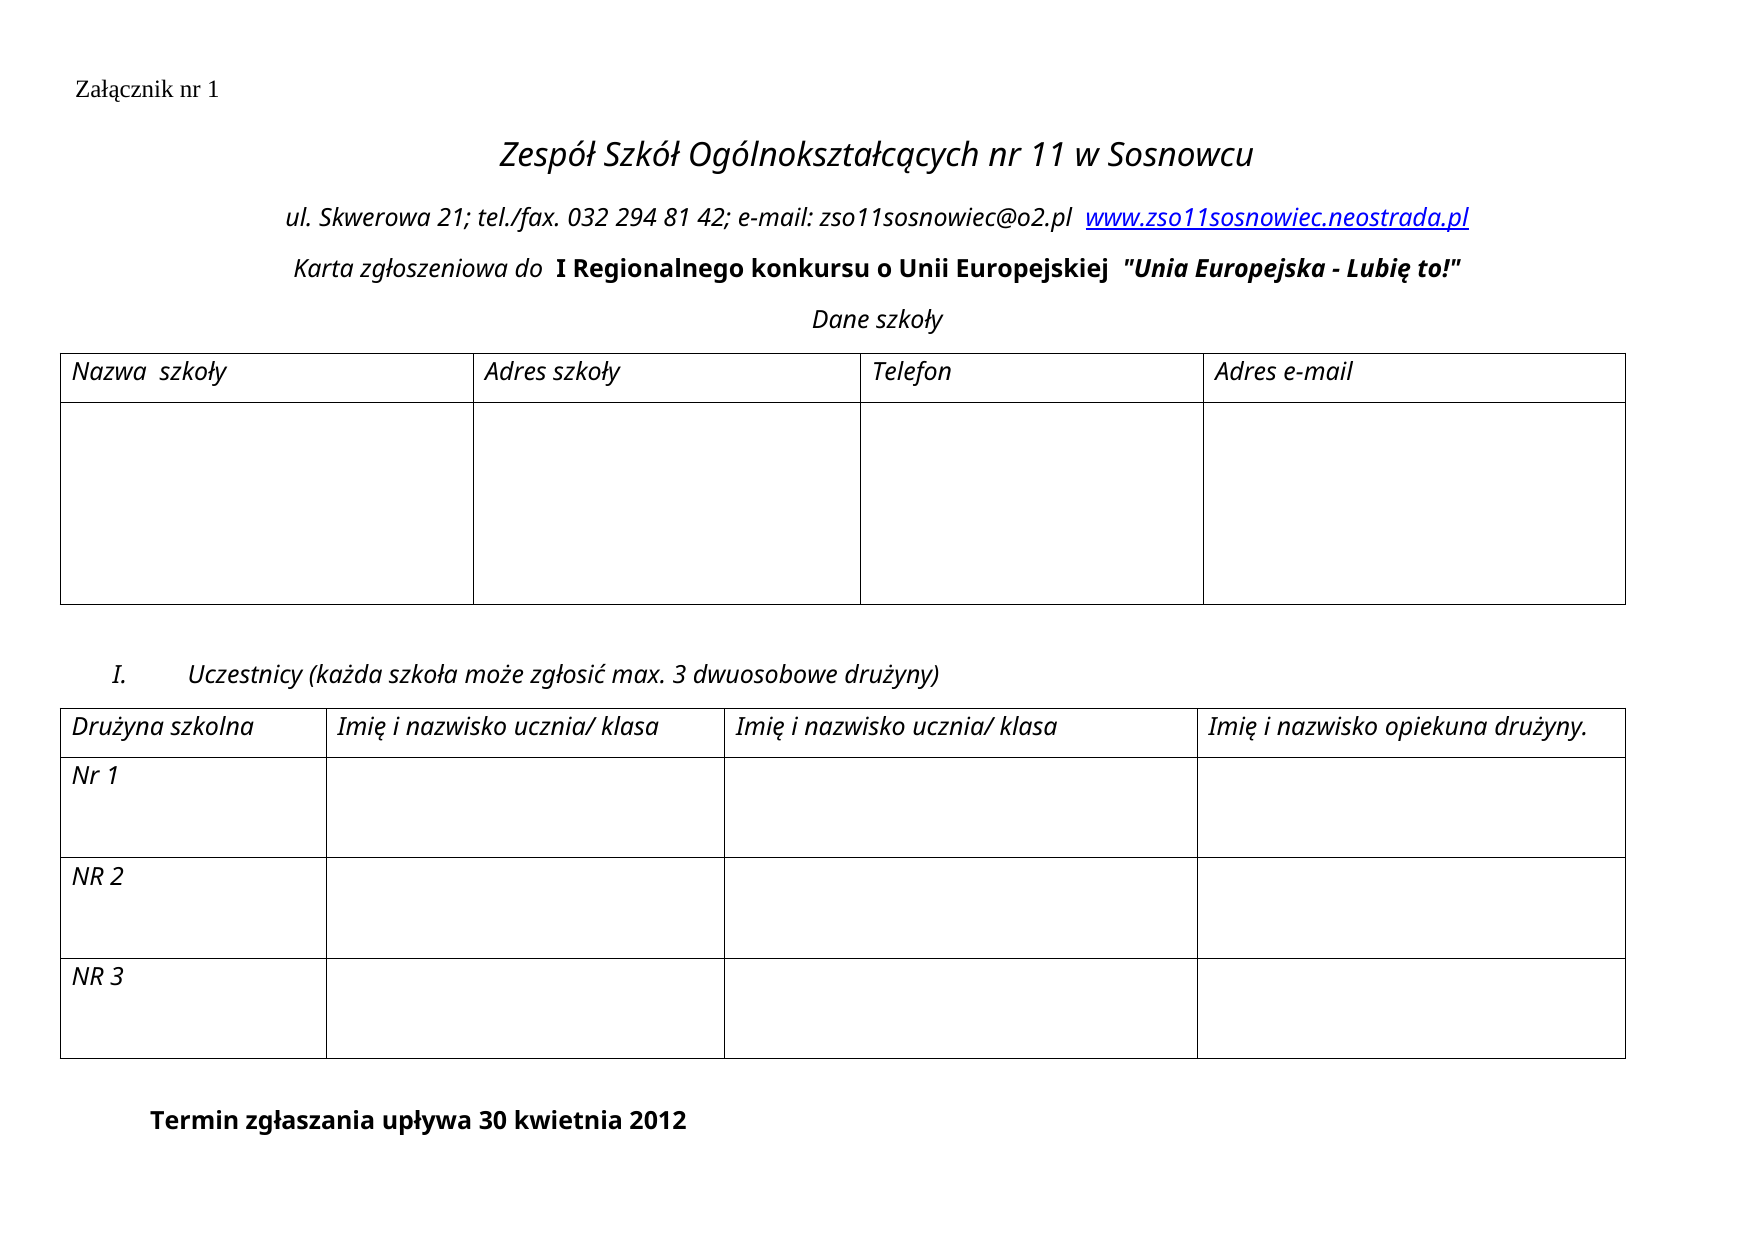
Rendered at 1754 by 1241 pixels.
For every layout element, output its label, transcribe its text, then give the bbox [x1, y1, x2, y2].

table_header Nazwa szkoły [61, 354, 473, 402]
table_cell NR 2 [61, 858, 326, 958]
table_header Adres e-mail [1204, 354, 1625, 402]
table_header Imię i nazwisko ucznia/ klasa [327, 709, 724, 757]
table_cell [861, 403, 1203, 604]
table_header Telefon [861, 354, 1203, 402]
list Termin zgłaszania upływa 30 kwietnia 2012 [150, 1102, 1679, 1136]
text Karta zgłoszeniowa do I Regionalnego konkursu o Unii Europejskiej "Unia Europejska - Lubię to!" Dane szkoły [75, 250, 1679, 336]
table_header Imię i nazwisko opiekuna drużyny. [1198, 709, 1625, 757]
table_cell [1198, 959, 1625, 1058]
table_cell [725, 858, 1197, 958]
table_cell [474, 403, 860, 604]
table_cell [1198, 858, 1625, 958]
list Uczestnicy (każda szkoła może zgłosić max. 3 dwuosobowe drużyny) [112, 656, 1679, 691]
table_cell [327, 959, 724, 1058]
table_header Imię i nazwisko ucznia/ klasa [725, 709, 1197, 757]
table_header Drużyna szkolna [61, 709, 326, 757]
text ul. Skwerowa 21; tel./fax. 032 294 81 42; e-mail: zso11sosnowiec@o2.pl www.zso11sosnowiec.neostrada.pl [75, 199, 1679, 233]
table_cell [1198, 758, 1625, 857]
table_cell Nr 1 [61, 758, 326, 857]
table_header Adres szkoły [474, 354, 860, 402]
table_cell [61, 403, 473, 604]
table_cell [725, 959, 1197, 1058]
table_cell [1204, 403, 1625, 604]
table_cell [327, 858, 724, 958]
table_cell [725, 758, 1197, 857]
table_cell [327, 758, 724, 857]
text Zespół Szkół Ogólnokształcących nr 11 w Sosnowcu [75, 131, 1679, 177]
table_cell NR 3 [61, 959, 326, 1058]
